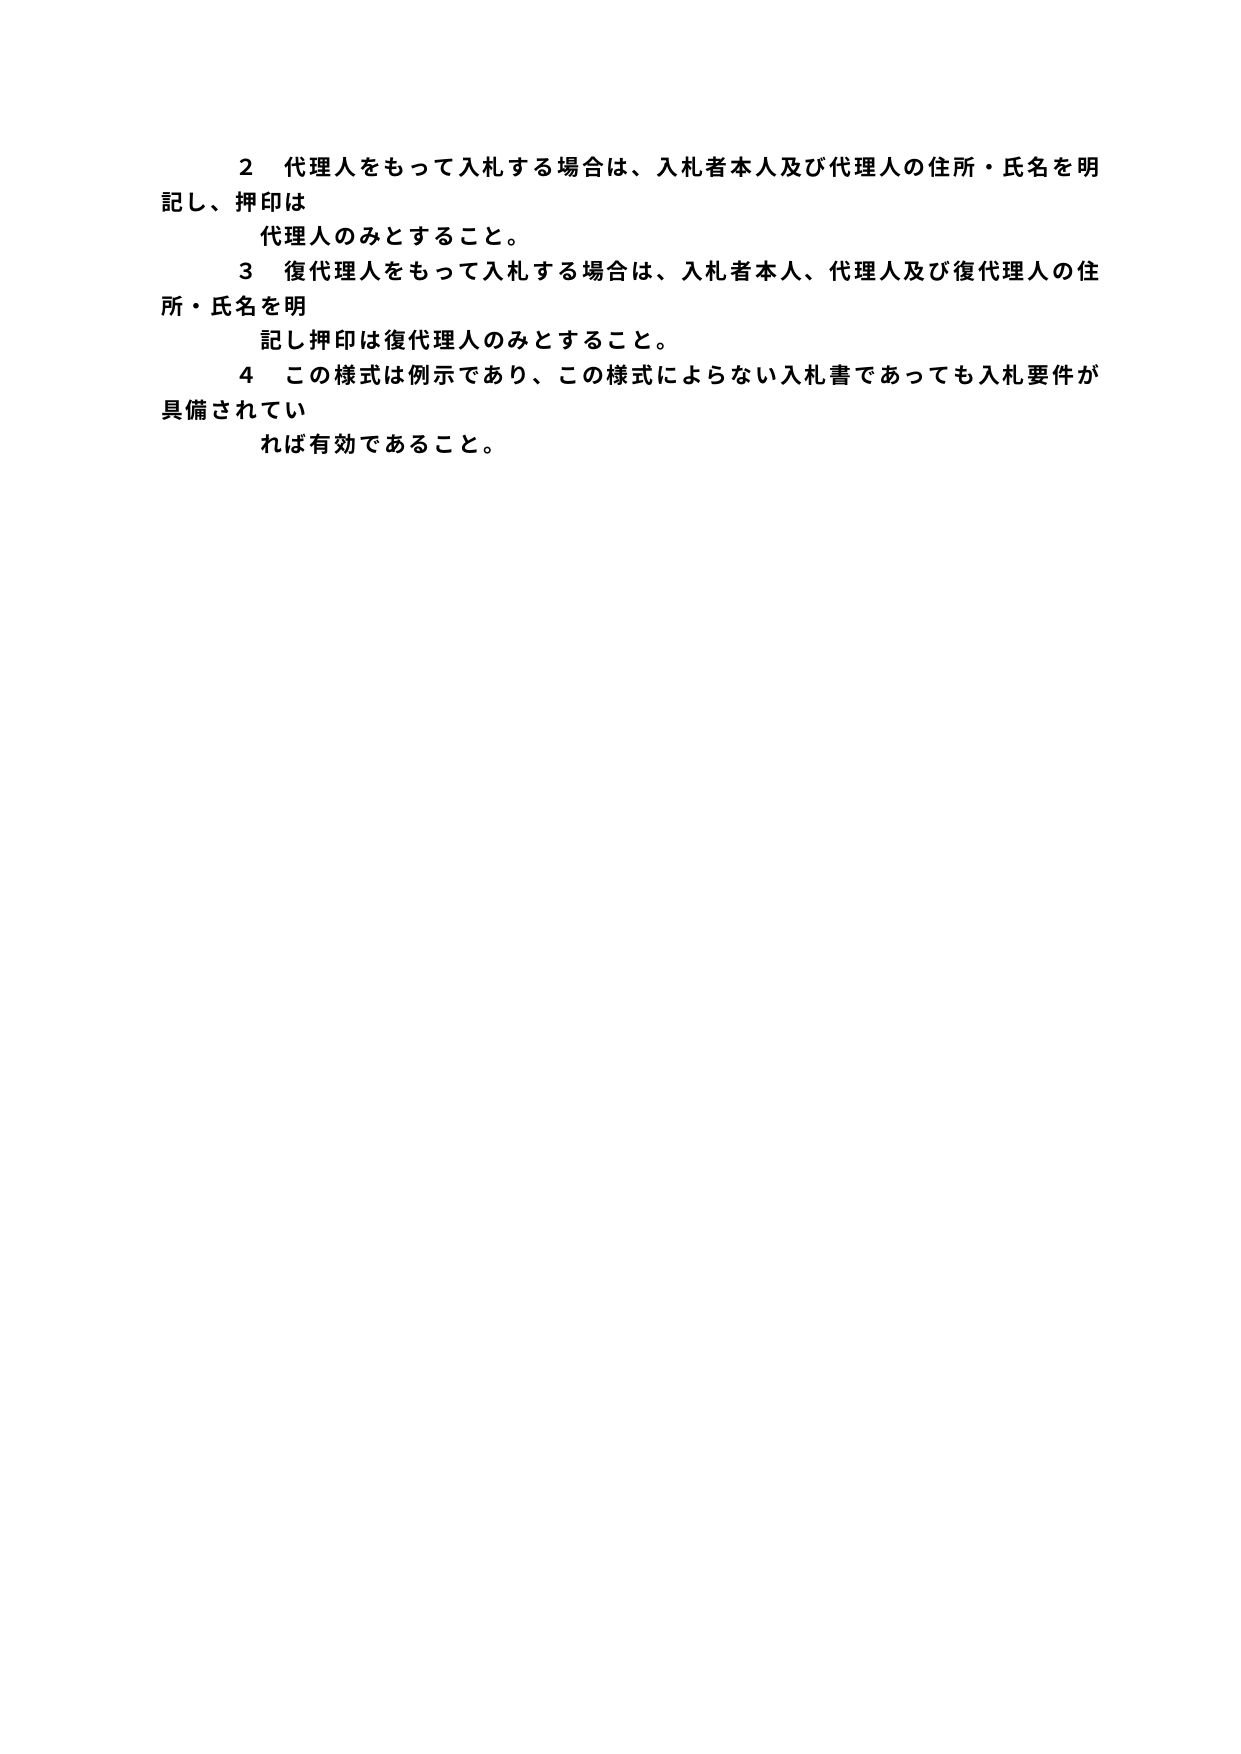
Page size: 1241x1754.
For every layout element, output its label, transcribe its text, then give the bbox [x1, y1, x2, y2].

text 代理人のみとすること。 [161, 218, 1103, 253]
text ２ 代理人をもって入札する場合は、入札者本人及び代理人の住所・氏名を明記し、押印は [161, 148, 1103, 218]
text ３ 復代理人をもって入札する場合は、入札者本人、代理人及び復代理人の住所・氏名を明 [161, 253, 1103, 322]
text れば有効であること。 [161, 426, 1103, 461]
text ４ この様式は例示であり、この様式によらない入札書であっても入札要件が具備されてい [161, 357, 1103, 426]
text 記し押印は復代理人のみとすること。 [161, 322, 1103, 357]
